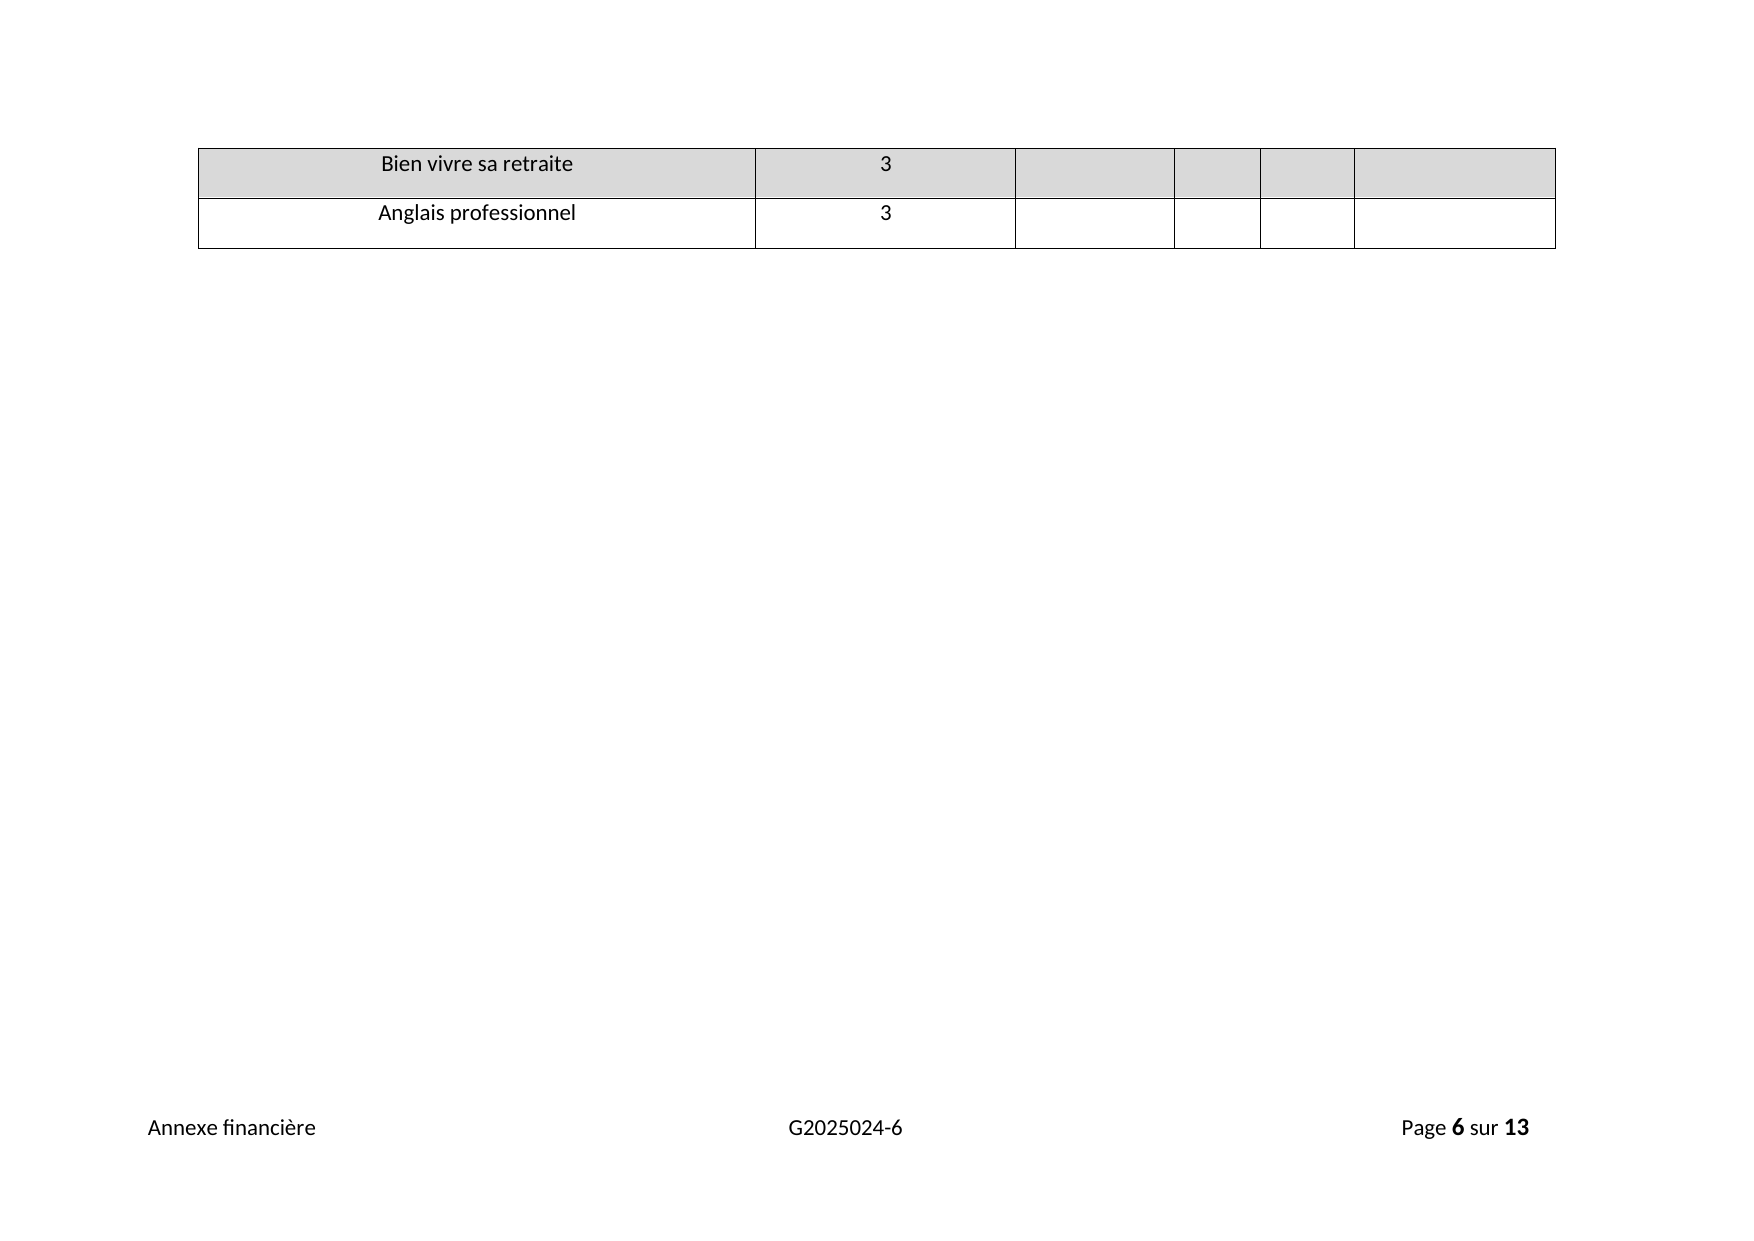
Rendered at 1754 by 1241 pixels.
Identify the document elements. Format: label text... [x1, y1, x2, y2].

table_cell [1016, 199, 1174, 247]
table_cell Anglais professionnel [199, 199, 755, 247]
table_cell Bien vivre sa retraite [199, 149, 755, 197]
table_cell [1261, 149, 1354, 197]
table_cell 3 [756, 199, 1015, 247]
table_cell [1175, 149, 1260, 197]
table_cell [1175, 199, 1260, 247]
table_cell [1355, 199, 1555, 247]
table_cell 3 [756, 149, 1015, 197]
table_cell [1261, 199, 1354, 247]
table_cell [1355, 149, 1555, 197]
table_cell [1016, 149, 1174, 197]
